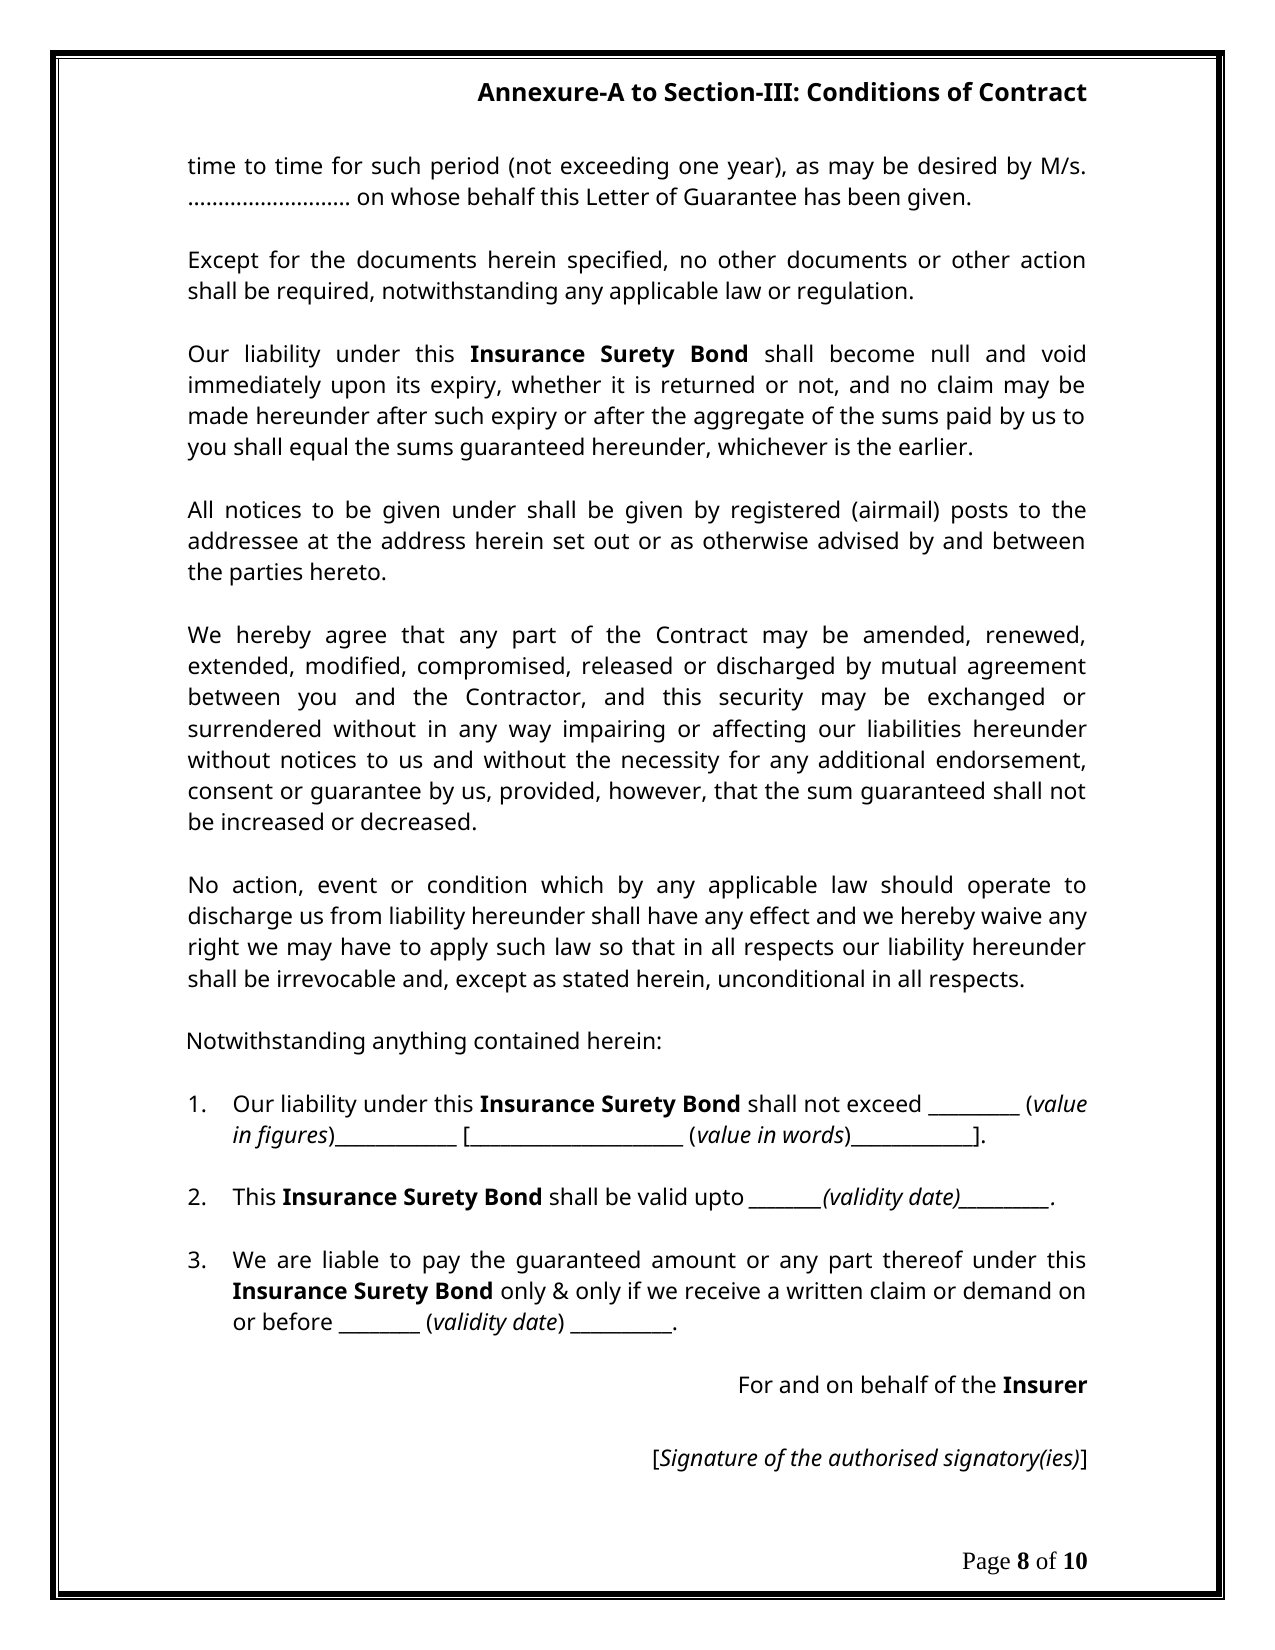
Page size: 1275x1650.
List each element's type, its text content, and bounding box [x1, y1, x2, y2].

text For and on behalf of the Insurer [187, 1369, 1087, 1400]
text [187, 150, 1087, 212]
text All notices to be given under shall be given by registered (airmail) posts to the addressee at the address herein set out or as otherwise advised by and between the parties hereto. [187, 494, 1087, 587]
text We hereby agree that any part of the Contract may be amended, renewed, extended, modified, compromised, released or discharged by mutual agreement between you and the Contractor, and this security may be exchanged or surrendered without in any way impairing or affecting our liabilities hereunder without notices to us and without the necessity for any additional endorsement, consent or guarantee by us, provided, however, that the sum guaranteed shall not be increased or decreased. [187, 619, 1087, 837]
text No action, event or condition which by any applicable law should operate to discharge us from liability hereunder shall have any effect and we hereby waive any right we may have to apply such law so that in all respects our liability hereunder shall be irrevocable and, except as stated herein, unconditional in all respects. [187, 869, 1087, 994]
text [Signature of the authorised signatory(ies)] [187, 1431, 1087, 1473]
text Except for the documents herein specified, no other documents or other action shall be required, notwithstanding any applicable law or regulation. [187, 244, 1087, 306]
text 3. We are liable to pay the guaranteed amount or any part thereof under this Insurance Surety Bond only & only if we receive a written claim or demand on or before ________ (validity date) __________. [187, 1244, 1087, 1337]
text 1. Our liability under this Insurance Surety Bond shall not exceed _________ (value in figures)____________ [_____________________ (value in words)____________]. [187, 1087, 1087, 1150]
text Our liability under this Insurance Surety Bond shall become null and void immediately upon its expiry, whether it is returned or not, and no claim may be made hereunder after such expiry or after the aggregate of the sums paid by us to you shall equal the sums guaranteed hereunder, whichever is the earlier. [187, 337, 1087, 462]
text 2. This Insurance Surety Bond shall be valid upto ________(validity date)__________. [187, 1181, 1087, 1212]
text Notwithstanding anything contained herein: [186, 1025, 1087, 1056]
